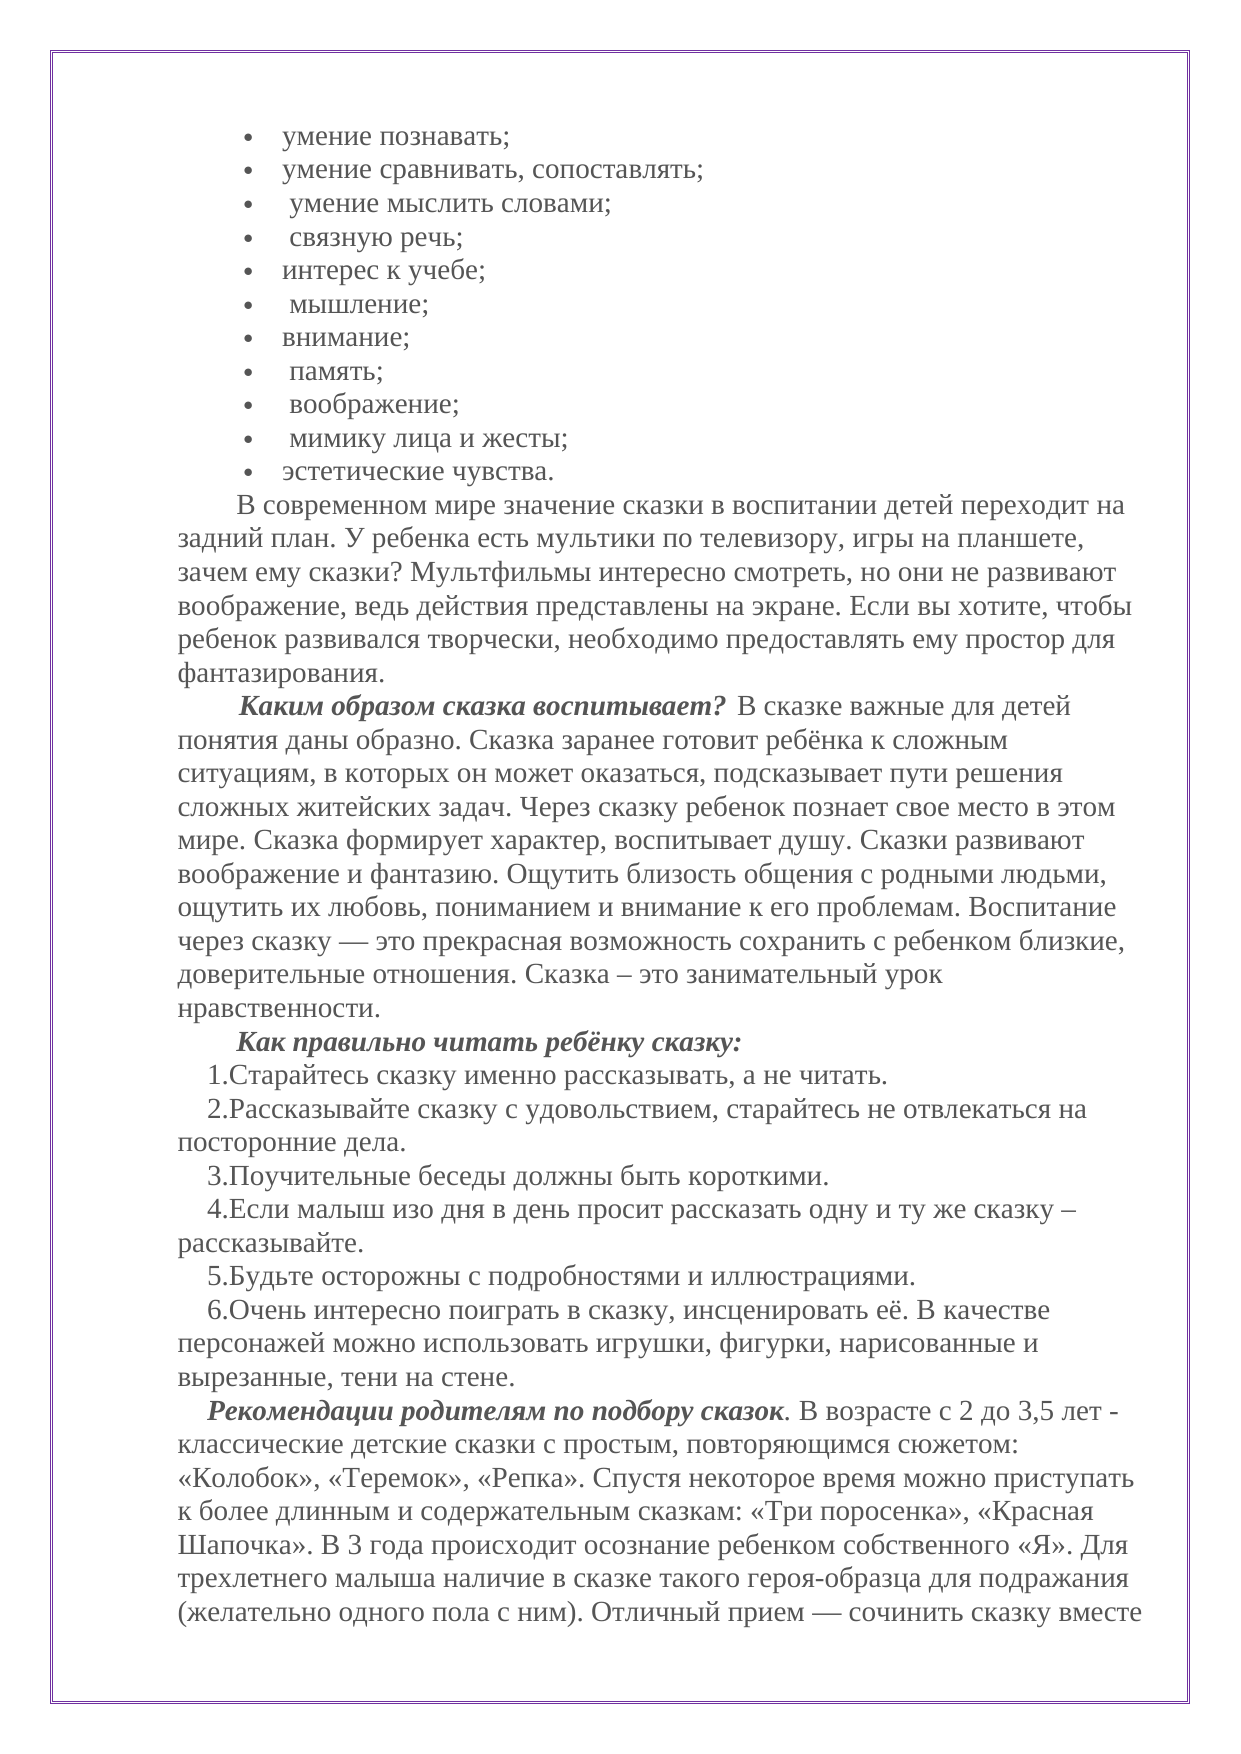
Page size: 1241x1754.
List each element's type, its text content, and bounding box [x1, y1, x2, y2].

text Каким образом сказка воспитывает? В сказке важные для детей понятия даны образно. Сказка заранее готовит ребёнка к сложным ситуациям, в которых он может оказаться, подсказывает пути решения сложных житейских задач. Через сказку ребенок познает свое место в этом мире. Сказка формирует характер, воспитывает душу. Сказки развивают воображение и фантазию. Ощутить близость общения с родными людьми, ощутить их любовь, пониманием и внимание к его проблемам. Воспитание через сказку — это прекрасная возможность сохранить с ребенком близкие, доверительные отношения. Сказка – это занимательный урок нравственности. [177, 688, 1152, 1024]
list связную речь; [244, 219, 1152, 252]
list умение познавать; [244, 118, 1152, 152]
list мимику лица и жесты; [244, 420, 1152, 453]
list воображение; [244, 386, 1152, 420]
text 4.Если малыш изо дня в день просит рассказать одну и ту же сказку – рассказывайте. [177, 1191, 1152, 1258]
text Как правильно читать ребёнку сказку: [177, 1024, 1152, 1057]
list интерес к учебе; [244, 252, 1152, 286]
text В современном мире значение сказки в воспитании детей переходит на задний план. У ребенка есть мультики по телевизору, игры на планшете, зачем ему сказки? Мультфильмы интересно смотреть, но они не развивают воображение, ведь действия представлены на экране. Если вы хотите, чтобы ребенок развивался творчески, необходимо предоставлять ему простор для фантазирования. [177, 487, 1152, 688]
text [177, 1393, 1152, 1627]
text 1.Старайтесь сказку именно рассказывать, а не читать. [177, 1057, 1152, 1091]
text 3.Поучительные беседы должны быть короткими. [177, 1158, 1152, 1191]
list внимание; [244, 319, 1152, 353]
list память; [244, 353, 1152, 386]
list умение мыслить словами; [244, 185, 1152, 219]
list эстетические чувства. [244, 453, 1152, 487]
text 2.Рассказывайте сказку с удовольствием, старайтесь не отвлекаться на посторонние дела. [177, 1091, 1152, 1158]
text 6.Очень интересно поиграть в сказку, инсценировать её. В качестве персонажей можно использовать игрушки, фигурки, нарисованные и вырезанные, тени на стене. [177, 1292, 1152, 1393]
list мышление; [244, 286, 1152, 319]
text 5.Будьте осторожны с подробностями и иллюстрациями. [177, 1258, 1152, 1292]
list умение сравнивать, сопоставлять; [244, 152, 1152, 185]
